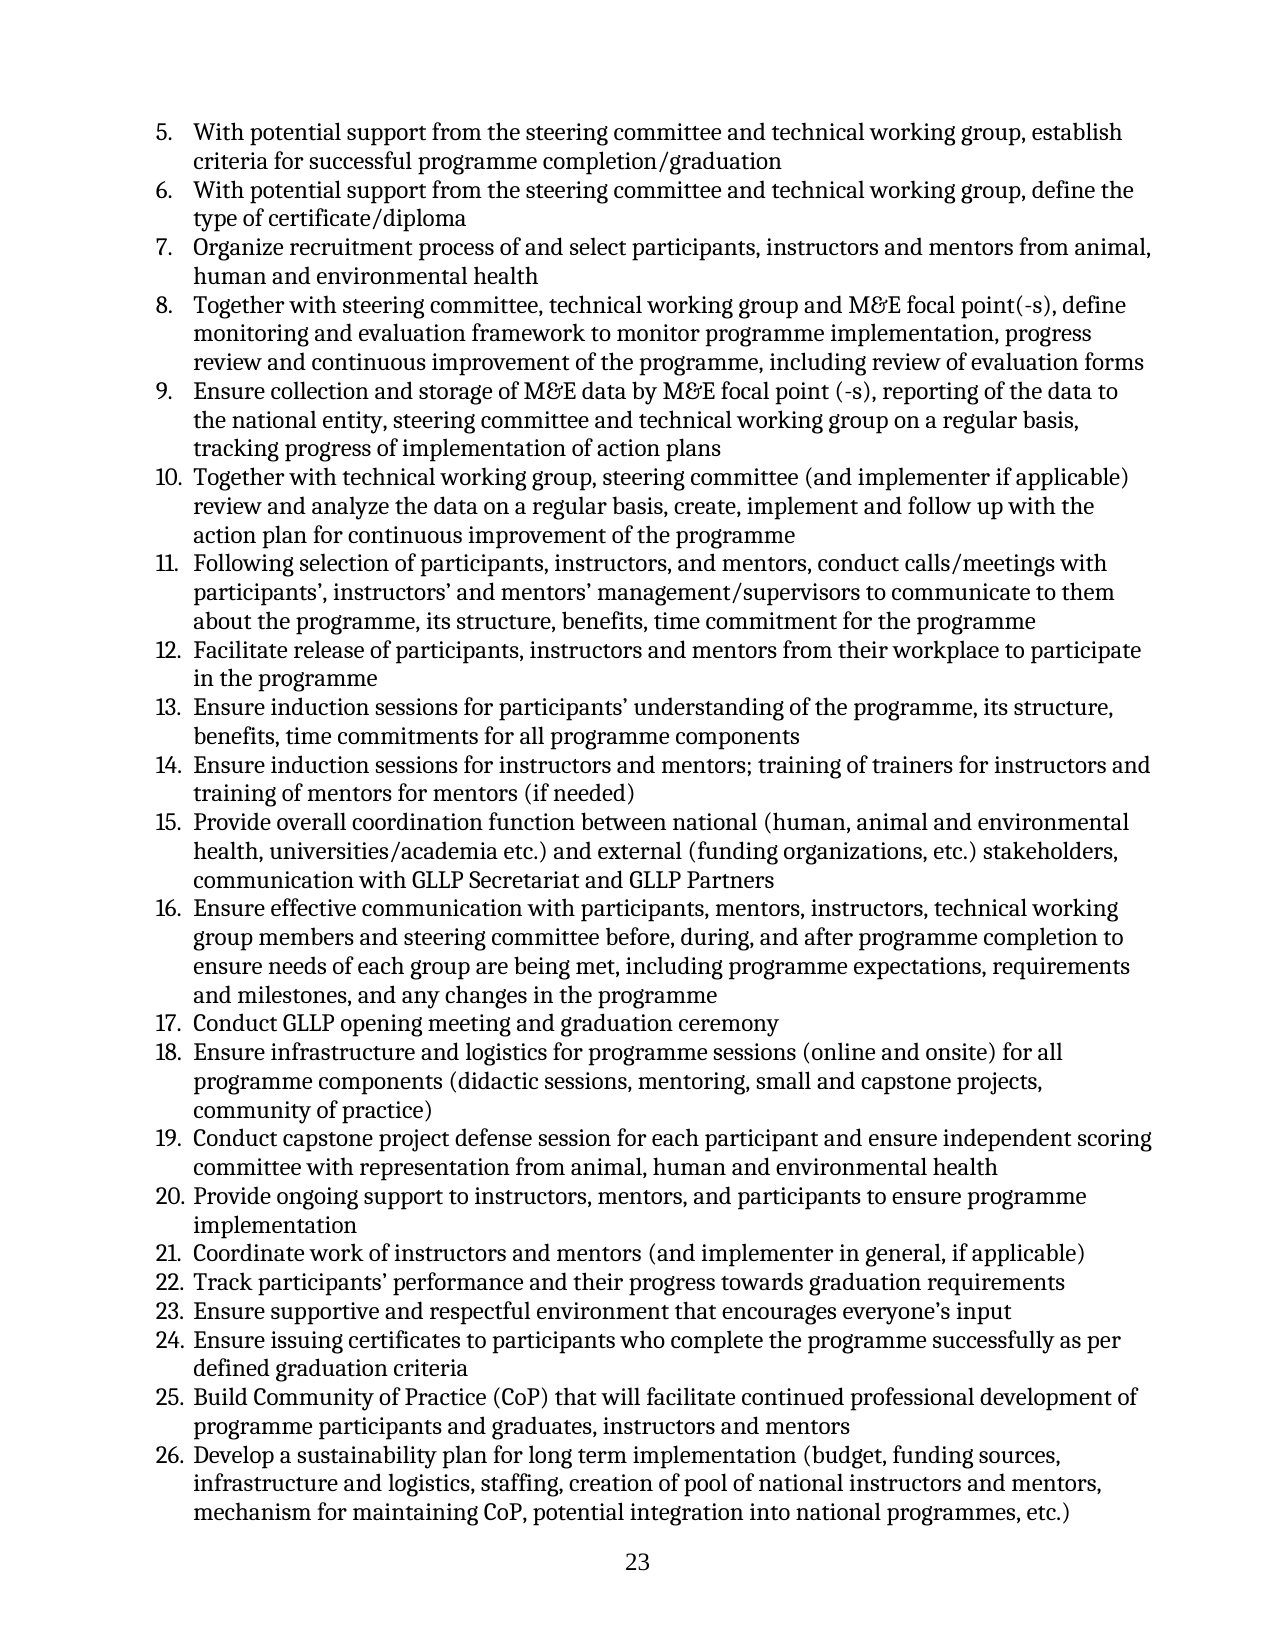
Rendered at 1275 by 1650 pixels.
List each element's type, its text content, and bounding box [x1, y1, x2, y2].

list Ensure collection and storage of M&E data by M&E focal point (-s), reporting of the data to the national entity, steering committee and technical working group on a regular basis, tracking progress of implementation of action plans [156, 377, 1157, 463]
list Ensure issuing certificates to participants who complete the programme successfully as per defined graduation criteria [156, 1326, 1157, 1383]
list Organize recruitment process of and select participants, instructors and mentors from animal, human and environmental health [156, 233, 1157, 291]
list Provide overall coordination function between national (human, animal and environmental health, universities/academia etc.) and external (funding organizations, etc.) stakeholders, communication with GLLP Secretariat and GLLP Partners [156, 808, 1157, 894]
list Ensure infrastructure and logistics for programme sessions (online and onsite) for all programme components (didactic sessions, mentoring, small and capstone projects, community of practice) [156, 1038, 1157, 1124]
list Following selection of participants, instructors, and mentors, conduct calls/meetings with participants’, instructors’ and mentors’ management/supervisors to communicate to them about the programme, its structure, benefits, time commitment for the programme [156, 549, 1157, 636]
list With potential support from the steering committee and technical working group, establish criteria for successful programme completion/graduation [156, 118, 1157, 176]
list Develop a sustainability plan for long term implementation (budget, funding sources, infrastructure and logistics, staffing, creation of pool of national instructors and mentors, mechanism for maintaining CoP, potential integration into national programmes, etc.) [156, 1441, 1157, 1527]
list Together with technical working group, steering committee (and implementer if applicable) review and analyze the data on a regular basis, create, implement and follow up with the action plan for continuous improvement of the programme [156, 463, 1157, 549]
list Conduct capstone project defense session for each participant and ensure independent scoring committee with representation from animal, human and environmental health [156, 1124, 1157, 1182]
list Conduct GLLP opening meeting and graduation ceremony [156, 1009, 1157, 1038]
list Ensure induction sessions for instructors and mentors; training of trainers for instructors and training of mentors for mentors (if needed) [156, 751, 1157, 808]
list Ensure effective communication with participants, mentors, instructors, technical working group members and steering committee before, during, and after programme completion to ensure needs of each group are being met, including programme expectations, requirements and milestones, and any changes in the programme [156, 894, 1157, 1009]
list Provide ongoing support to instructors, mentors, and participants to ensure programme implementation [156, 1182, 1157, 1239]
list Together with steering committee, technical working group and M&E focal point(-s), define monitoring and evaluation framework to monitor programme implementation, progress review and continuous improvement of the programme, including review of evaluation forms [156, 291, 1157, 377]
list With potential support from the steering committee and technical working group, define the type of certificate/diploma [156, 176, 1157, 233]
list Facilitate release of participants, instructors and mentors from their workplace to participate in the programme [156, 636, 1157, 693]
list Ensure induction sessions for participants’ understanding of the programme, its structure, benefits, time commitments for all programme components [156, 693, 1157, 751]
list Build Community of Practice (CoP) that will facilitate continued professional development of programme participants and graduates, instructors and mentors [156, 1383, 1157, 1441]
list Coordinate work of instructors and mentors (and implementer in general, if applicable) [156, 1239, 1157, 1268]
list Track participants’ performance and their progress towards graduation requirements [156, 1268, 1157, 1297]
list Ensure supportive and respectful environment that encourages everyone’s input [156, 1297, 1157, 1326]
